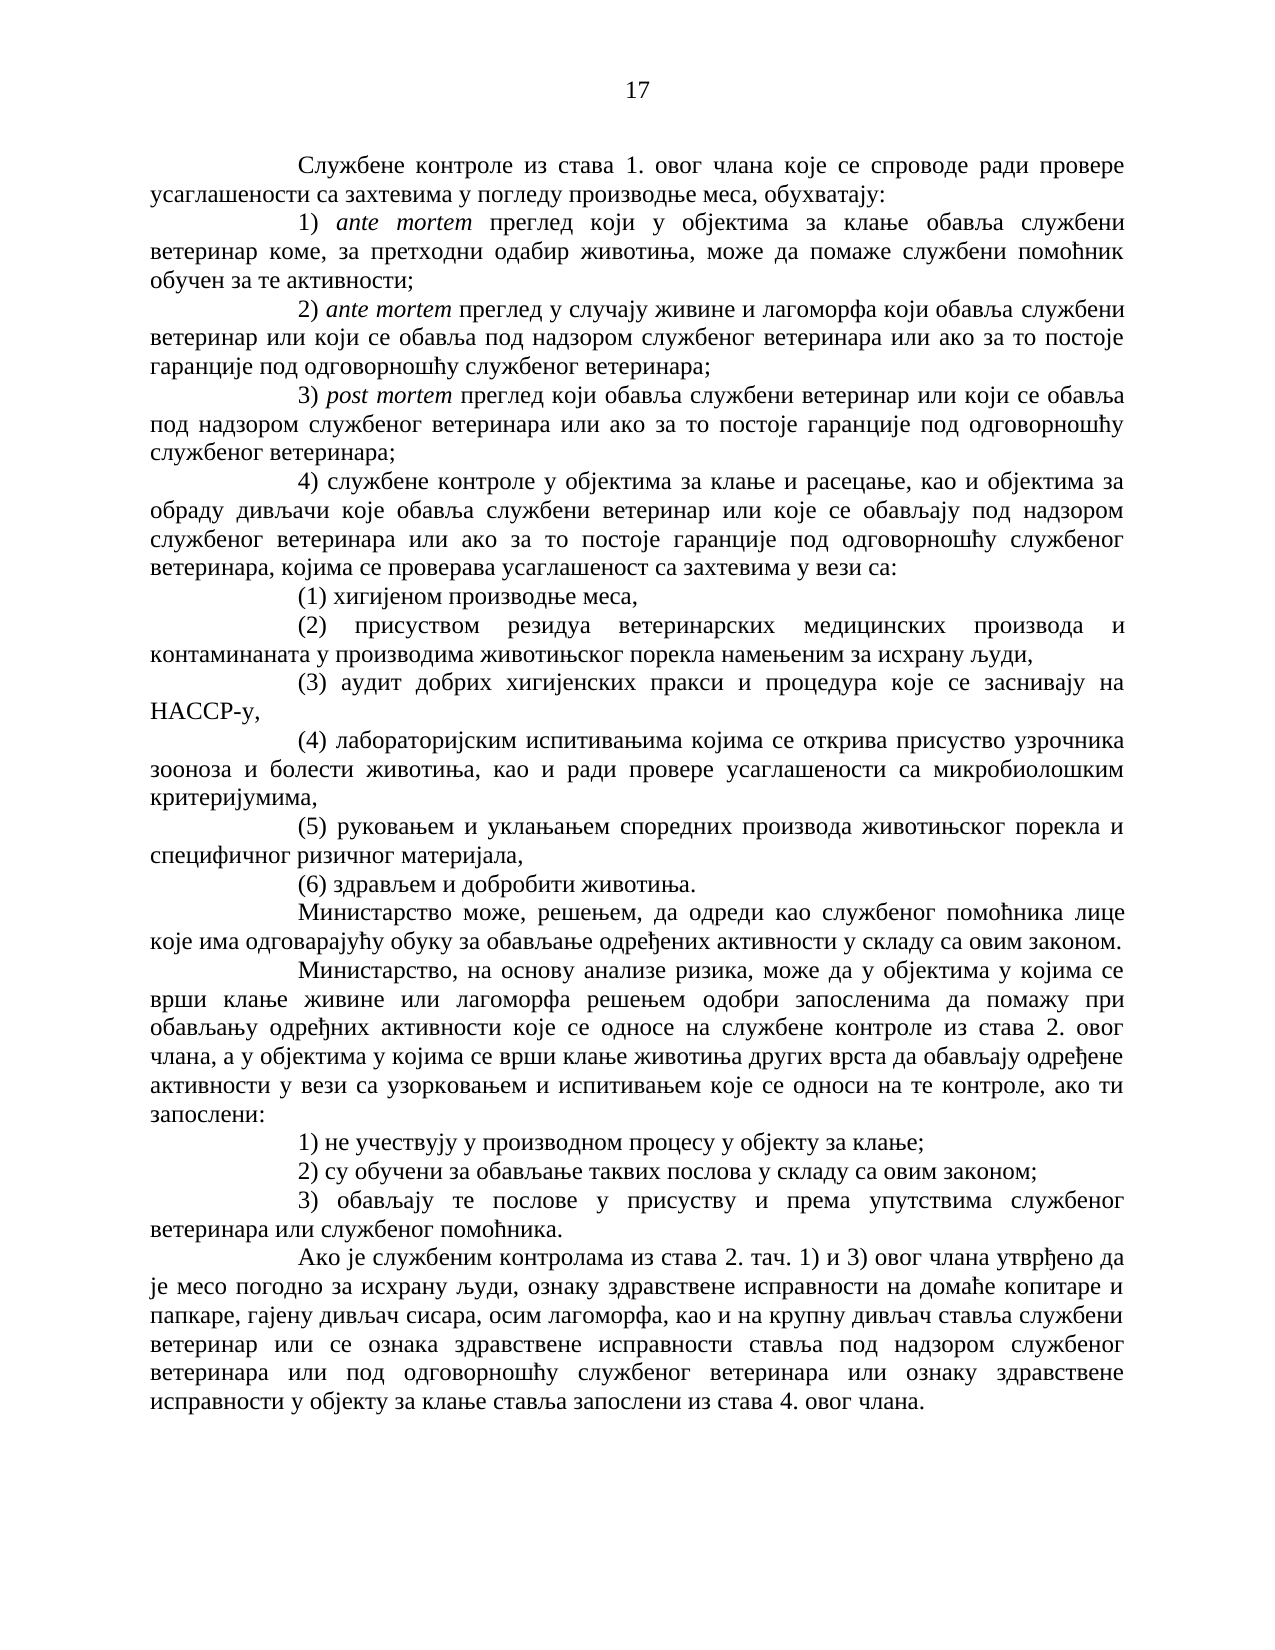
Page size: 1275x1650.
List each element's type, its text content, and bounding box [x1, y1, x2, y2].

text (3) аудит добрих хигијенских пракси и процедура које се заснивају на HACCP-у, [150, 667, 1125, 725]
text (2) присуством резидуа ветеринарских медицинских производа и контаминаната у производима животињског порекла намењеним за исхрану људи, [150, 610, 1125, 667]
text 2) су обучени за обављање таквих послова у складу са овим законом; [150, 1156, 1125, 1185]
text (4) лабораторијским испитивањима којима се открива присуство узрочника зооноза и болести животиња, као и ради провере усаглашености са микробиолошким критеријумима, [150, 725, 1125, 811]
text 1) не учествују у производном процесу у објекту за клање; [150, 1127, 1125, 1156]
text Службене контроле из става 1. овог члана које се спроводе ради провере усаглашености са захтевима у погледу производње меса, обухватају: [150, 150, 1125, 207]
text 2) ante mortem преглед у случају живине и лагоморфа који обавља службени ветеринар или који се обавља под надзором службеног ветеринара или ако за то постоје гаранције под одговорношћу службеног ветеринара; [150, 294, 1125, 380]
text 4) службене контроле у објектима за клање и расецање, као и објектима за обраду дивљачи које обавља службени ветеринар или које се обављају под надзором службеног ветеринара или ако за то постоје гаранције под одговорношћу службеног ветеринара, којима се проверава усаглашеност са захтевима у вези са: [150, 466, 1125, 581]
text Министарство, на основу анализе ризика, може да у објектима у којима се врши клање живине или лагоморфа решењем одобри запосленима да помажу при обављању одређних активности које се односе на службене контроле из става 2. овог члана, а у објектима у којима се врши клање животиња других врста да обављају одређене активности у вези са узорковањем и испитивањем које се односи на те контроле, ако ти запослени: [150, 955, 1125, 1127]
text Министарство може, решењем, да одреди као службеног помоћника лице које има одговарајућу обуку за обављање одређених активности у складу са овим законом. [150, 897, 1125, 955]
text Ако је службеним контролама из става 2. тач. 1) и 3) овог члана утврђено да је месо погодно за исхрану људи, ознаку здравствене исправности на домаће копитаре и папкаре, гајену дивљач сисара, осим лагоморфа, као и на крупну дивљач ставља службени ветеринар или се ознака здравствене исправности ставља под надзором службеног ветеринара или под одговорношћу службеног ветеринара или ознаку здравствене исправности у објекту за клање ставља запослени из става 4. овог члана. [150, 1242, 1125, 1415]
text (1) хигијеном производње меса, [150, 581, 1125, 610]
text (6) здрављем и добробити животиња. [150, 869, 1125, 897]
text (5) руковањем и уклањањем споредних производа животињског порекла и специфичног ризичног материјала, [150, 811, 1125, 869]
text 3) post mortem преглед који обавља службени ветеринар или који се обавља под надзором службеног ветеринара или ако за то постоје гаранције под одговорношћу службеног ветеринара; [150, 380, 1125, 466]
text 1) ante mortem преглед који у објектима за клање обавља службени ветеринар коме, за претходни одабир животиња, може да помаже службени помоћник обучен за те активности; [150, 207, 1125, 294]
text 3) обављају те послове у присуству и према упутствима службеног ветеринара или службеног помоћника. [150, 1185, 1125, 1242]
